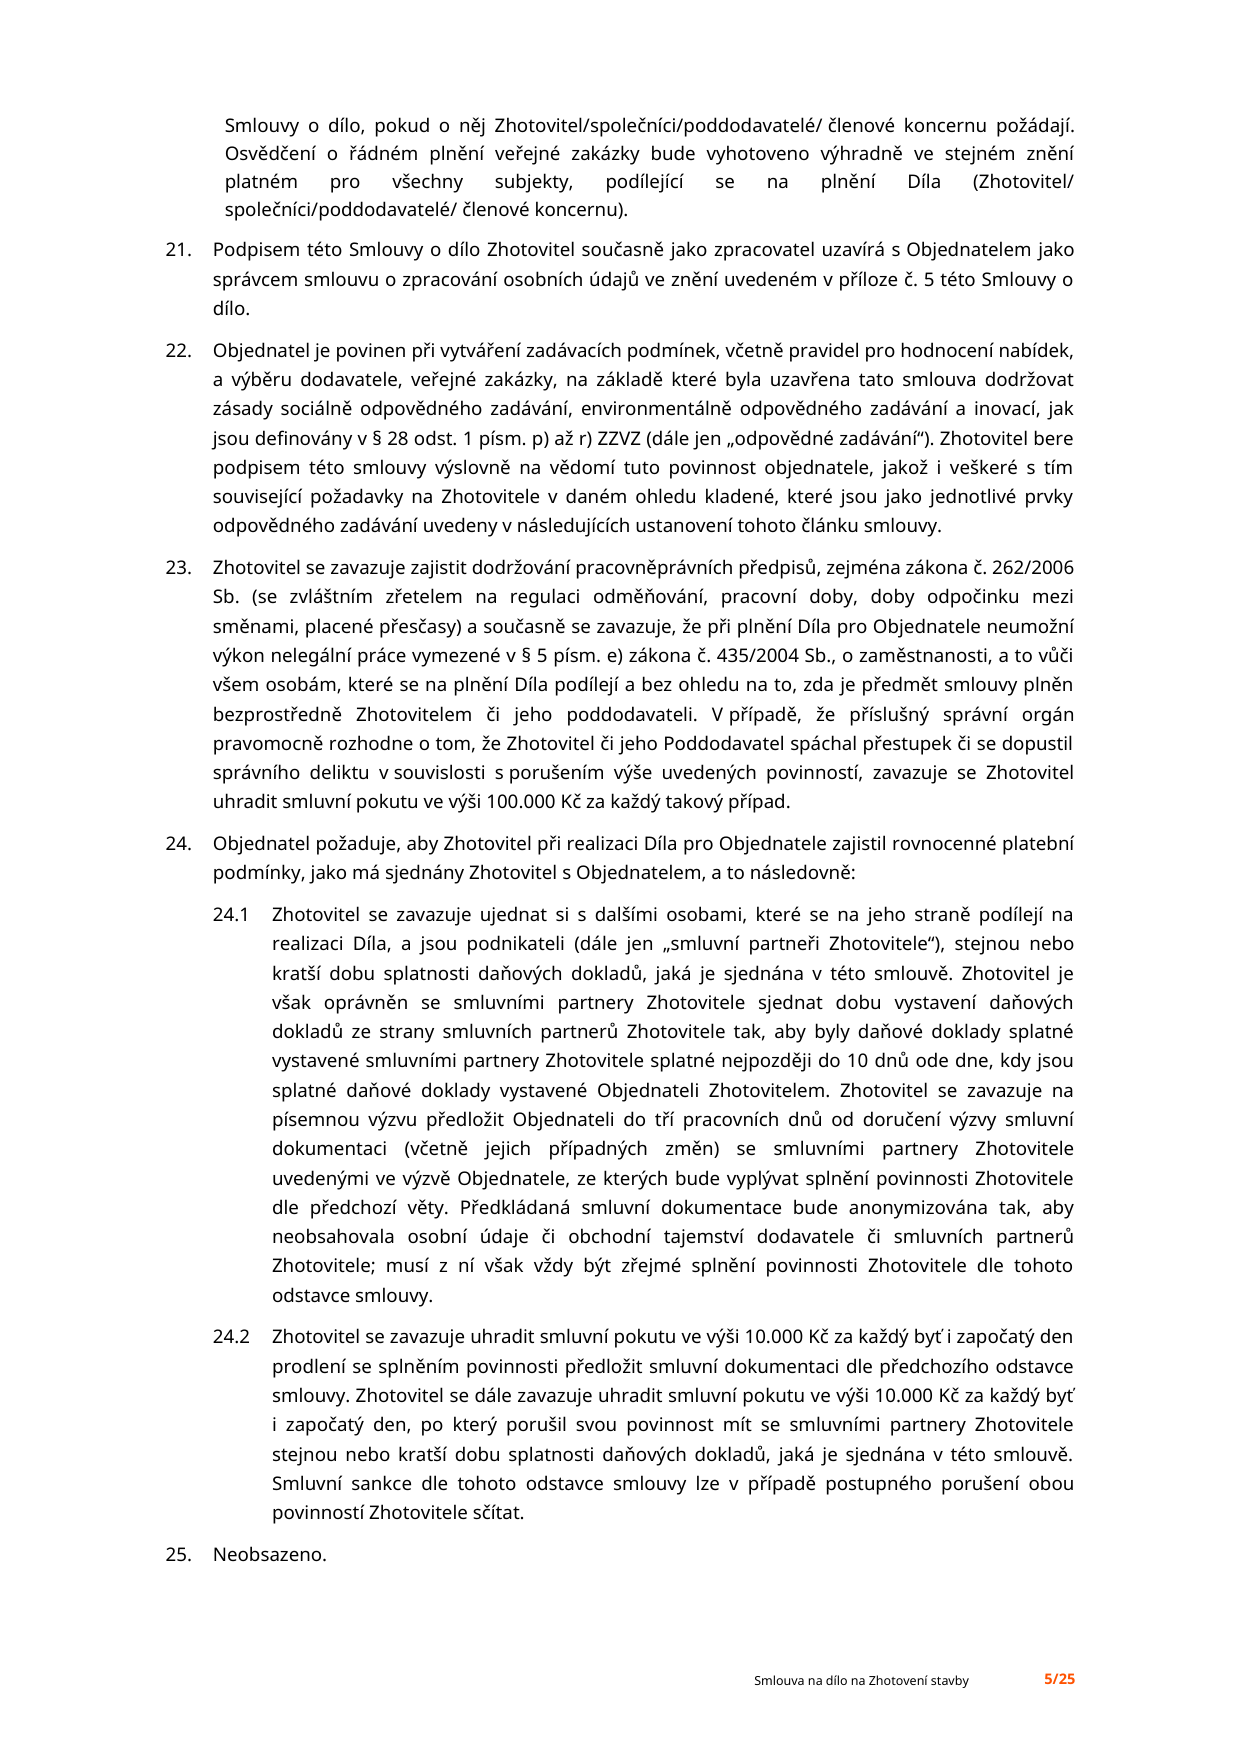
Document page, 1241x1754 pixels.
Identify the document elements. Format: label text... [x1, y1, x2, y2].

text Objednatel požaduje, aby Zhotovitel při realizaci Díla pro Objednatele zajistil rovnocenné platební podmínky, jako má sjednány Zhotovitel s Objednatelem, a to následovně: [165, 830, 1075, 885]
text Zhotovitel se zavazuje zajistit dodržování pracovněprávních předpisů, zejména zákona č. 262/2006 Sb. (se zvláštním zřetelem na regulaci odměňování, pracovní doby, doby odpočinku mezi směnami, placené přesčasy) a současně se zavazuje, že při plnění Díla pro Objednatele neumožní výkon nelegální práce vymezené v § 5 písm. e) zákona č. 435/2004 Sb., o zaměstnanosti, a to vůči všem osobám, které se na plnění Díla podílejí a bez ohledu na to, zda je předmět smlouvy plněn bezprostředně Zhotovitelem či jeho poddodavateli. V případě, že příslušný správní orgán pravomocně rozhodne o tom, že Zhotovitel či jeho Poddodavatel spáchal přestupek či se dopustil správního deliktu v souvislosti s porušením výše uvedených povinností, zavazuje se Zhotovitel uhradit smluvní pokutu ve výši 100.000 Kč za každý takový případ. [165, 554, 1075, 814]
text Zhotovitel se zavazuje ujednat si s dalšími osobami, které se na jeho straně podílejí na realizaci Díla, a jsou podnikateli (dále jen „smluvní partneři Zhotovitele“), stejnou nebo kratší dobu splatnosti daňových dokladů, jaká je sjednána v této smlouvě. Zhotovitel je však oprávněn se smluvními partnery Zhotovitele sjednat dobu vystavení daňových dokladů ze strany smluvních partnerů Zhotovitele tak, aby byly daňové doklady splatné vystavené smluvními partnery Zhotovitele splatné nejpozději do 10 dnů ode dne, kdy jsou splatné daňové doklady vystavené Objednateli Zhotovitelem. Zhotovitel se zavazuje na písemnou výzvu předložit Objednateli do tří pracovních dnů od doručení výzvy smluvní dokumentaci (včetně jejich případných změn) se smluvními partnery Zhotovitele uvedenými ve výzvě Objednatele, ze kterých bude vyplývat splnění povinnosti Zhotovitele dle předchozí věty. Předkládaná smluvní dokumentace bude anonymizována tak, aby neobsahovala osobní údaje či obchodní tajemství dodavatele či smluvních partnerů Zhotovitele; musí z ní však vždy být zřejmé splnění povinnosti Zhotovitele dle tohoto odstavce smlouvy. [213, 901, 1075, 1307]
text Neobsazeno. [165, 1541, 1075, 1567]
text Podpisem této Smlouvy o dílo Zhotovitel současně jako zpracovatel uzavírá s Objednatelem jako správcem smlouvu o zpracování osobních údajů ve znění uvedeném v příloze č. 5 této Smlouvy o dílo. [165, 237, 1075, 321]
text Objednatel je povinen při vytváření zadávacích podmínek, včetně pravidel pro hodnocení nabídek, a výběru dodavatele, veřejné zakázky, na základě které byla uzavřena tato smlouva dodržovat zásady sociálně odpovědného zadávání, environmentálně odpovědného zadávání a inovací, jak jsou definovány v § 28 odst. 1 písm. p) až r) ZZVZ (dále jen „odpovědné zadávání“). Zhotovitel bere podpisem této smlouvy výslovně na vědomí tuto povinnost objednatele, jakož i veškeré s tím související požadavky na Zhotovitele v daném ohledu kladené, které jsou jako jednotlivé prvky odpovědného zadávání uvedeny v následujících ustanovení tohoto článku smlouvy. [165, 337, 1075, 538]
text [224, 112, 1075, 222]
text Zhotovitel se zavazuje uhradit smluvní pokutu ve výši 10.000 Kč za každý byť i započatý den prodlení se splněním povinnosti předložit smluvní dokumentaci dle předchozího odstavce smlouvy. Zhotovitel se dále zavazuje uhradit smluvní pokutu ve výši 10.000 Kč za každý byť i započatý den, po který porušil svou povinnost mít se smluvními partnery Zhotovitele stejnou nebo kratší dobu splatnosti daňových dokladů, jaká je sjednána v této smlouvě. Smluvní sankce dle tohoto odstavce smlouvy lze v případě postupného porušení obou povinností Zhotovitele sčítat. [213, 1324, 1075, 1525]
